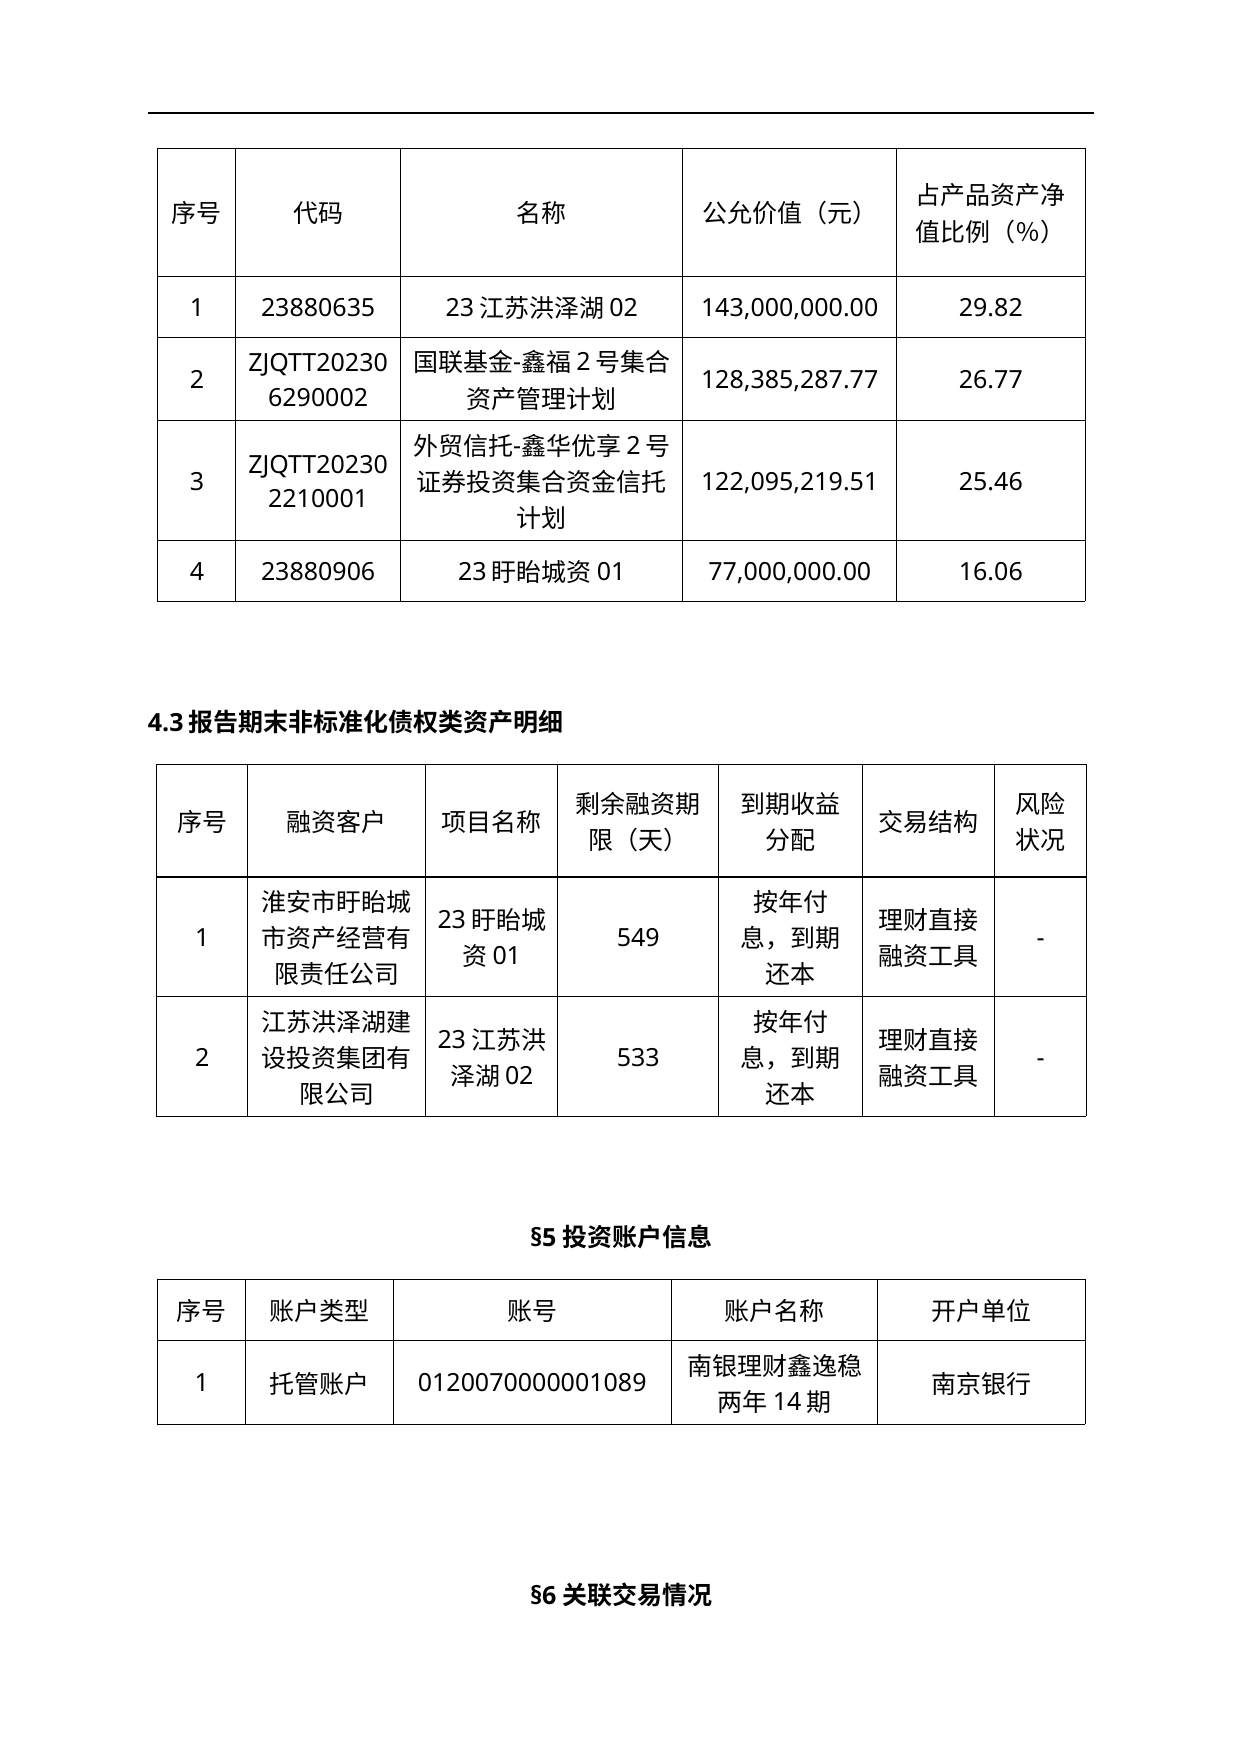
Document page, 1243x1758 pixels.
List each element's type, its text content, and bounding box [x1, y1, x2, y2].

table_cell 国联基金-鑫福2号集合资产管理计划 [401, 338, 682, 420]
text §6 关联交易情况 [148, 1576, 1094, 1612]
table_header 序号 [157, 765, 247, 876]
table_cell 4 [158, 541, 235, 601]
table_cell 2 [157, 997, 247, 1116]
table_header 交易结构 [863, 765, 994, 876]
table_cell 理财直接融资工具 [863, 997, 994, 1116]
table_cell 淮安市盱眙城市资产经营有限责任公司 [248, 878, 425, 996]
table_header 代码 [236, 149, 400, 276]
table_header 剩余融资期限（天） [558, 765, 718, 876]
table_cell 77,000,000.00 [683, 541, 896, 601]
table_header 项目名称 [426, 765, 557, 876]
table_cell 549 [558, 878, 718, 996]
table_cell 2 [158, 338, 235, 420]
table_cell ZJQTT202302210001 [236, 421, 400, 540]
table_header 账户类型 [246, 1280, 393, 1340]
table_header 名称 [401, 149, 682, 276]
table_cell 1 [157, 878, 247, 996]
table_cell 23江苏洪泽湖02 [401, 277, 682, 337]
table_cell 25.46 [897, 421, 1085, 540]
table_cell 23880635 [236, 277, 400, 337]
table_cell 理财直接融资工具 [863, 878, 994, 996]
table_header 占产品资产净值比例（％） [897, 149, 1085, 276]
table_cell 29.82 [897, 277, 1085, 337]
table_cell 南京银行 [878, 1341, 1085, 1423]
table_header 序号 [158, 1280, 245, 1340]
table_cell 0120070000001089 [394, 1341, 671, 1423]
table_header 账号 [394, 1280, 671, 1340]
table_cell 128,385,287.77 [683, 338, 896, 420]
table_cell 23盱眙城资01 [426, 878, 557, 996]
table_cell 143,000,000.00 [683, 277, 896, 337]
table_cell 南银理财鑫逸稳两年14期 [672, 1341, 877, 1423]
table_cell 托管账户 [246, 1341, 393, 1423]
table_cell 1 [158, 277, 235, 337]
table_cell 533 [558, 997, 718, 1116]
table_cell 16.06 [897, 541, 1085, 601]
table_header 账户名称 [672, 1280, 877, 1340]
table_cell 122,095,219.51 [683, 421, 896, 540]
text §5 投资账户信息 [148, 1217, 1094, 1253]
table_cell 23880906 [236, 541, 400, 601]
table_cell 江苏洪泽湖建设投资集团有限公司 [248, 997, 425, 1116]
table_header 到期收益分配 [719, 765, 862, 876]
table_cell 按年付息，到期还本 [719, 997, 862, 1116]
table_cell - [995, 878, 1086, 996]
text 4.3报告期末非标准化债权类资产明细 [148, 702, 1094, 738]
table_header 风险状况 [995, 765, 1086, 876]
table_cell ZJQTT202306290002 [236, 338, 400, 420]
table_cell 23江苏洪泽湖02 [426, 997, 557, 1116]
table_cell 3 [158, 421, 235, 540]
table_cell - [995, 997, 1086, 1116]
table_cell 外贸信托-鑫华优享2号证券投资集合资金信托计划 [401, 421, 682, 540]
table_cell 按年付息，到期还本 [719, 878, 862, 996]
table_cell 23盱眙城资01 [401, 541, 682, 601]
table_header 融资客户 [248, 765, 425, 876]
table_cell 1 [158, 1341, 245, 1423]
table_header 开户单位 [878, 1280, 1085, 1340]
table_cell 26.77 [897, 338, 1085, 420]
table_header 公允价值（元） [683, 149, 896, 276]
table_header 序号 [158, 149, 235, 276]
